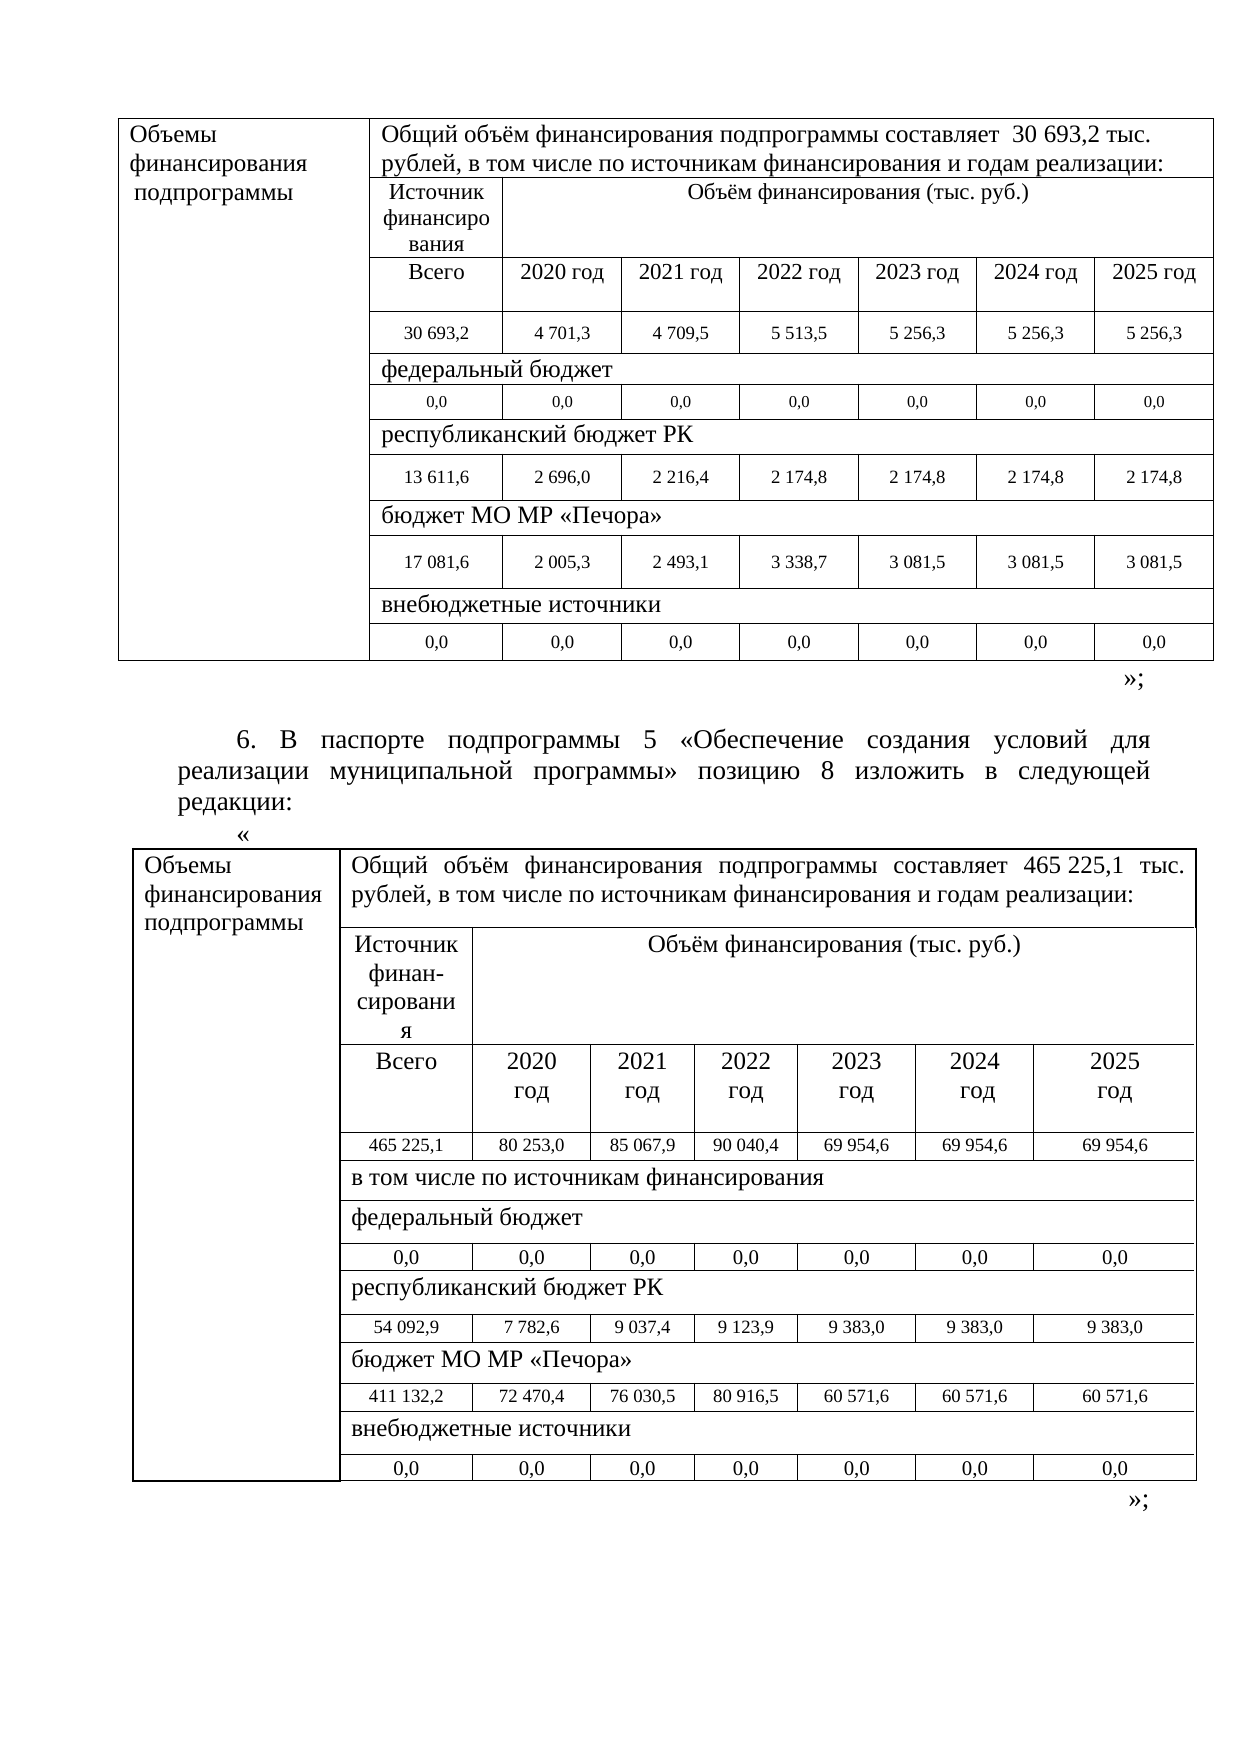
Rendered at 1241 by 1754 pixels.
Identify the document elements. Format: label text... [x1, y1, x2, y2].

table_cell Объём финансирования (тыс. руб.) [473, 927, 1196, 1044]
text »; [177, 1482, 1152, 1513]
table_cell 5 256,3 [977, 312, 1094, 353]
table_cell 0,0 [591, 1455, 694, 1480]
table_cell 2 174,8 [859, 455, 976, 499]
table_cell 69 954,6 [916, 1133, 1033, 1160]
table_cell 2 493,1 [622, 536, 739, 588]
table_cell 2 005,3 [503, 536, 621, 588]
table_cell 2021 год [591, 1045, 694, 1132]
table_cell 60 571,6 [916, 1384, 1033, 1411]
table_cell 0,0 [341, 1244, 472, 1270]
table_cell 5 513,5 [740, 312, 858, 353]
table_cell 0,0 [977, 624, 1094, 660]
table_cell внебюджетные источники [341, 1411, 1196, 1454]
table_cell 80 916,5 [695, 1384, 797, 1411]
table_cell 0,0 [916, 1244, 1033, 1270]
table_cell 80 253,0 [473, 1133, 590, 1160]
table_cell 0,0 [740, 624, 858, 660]
table_cell 4 709,5 [622, 312, 739, 353]
table_cell 0,0 [341, 1455, 472, 1480]
table_cell Всего [370, 258, 502, 311]
table_cell 2024 год [916, 1045, 1033, 1132]
table_cell 90 040,4 [695, 1133, 797, 1160]
table_header Объемы финансирования подпрограммы [134, 850, 339, 1480]
table_cell 0,0 [798, 1244, 915, 1270]
table_cell федеральный бюджет [341, 1200, 1196, 1243]
table_cell 60 571,6 [1034, 1383, 1196, 1411]
table_cell Всего [341, 1045, 472, 1132]
table_cell 2023 год [859, 258, 976, 311]
table_cell 85 067,9 [591, 1133, 694, 1160]
table_cell 2 216,4 [622, 455, 739, 499]
table_cell 0,0 [695, 1244, 797, 1270]
table_cell 0,0 [1095, 385, 1213, 418]
text 6. В паспорте подпрограммы 5 «Обеспечение создания условий для реализации муниципальной программы» позицию 8 изложить в следующей редакции: [177, 723, 1152, 817]
table_cell 2 174,8 [977, 455, 1094, 499]
table_cell 5 256,3 [1095, 312, 1213, 353]
table_cell федеральный бюджет [370, 354, 1213, 383]
table_cell 465 225,1 [341, 1133, 472, 1160]
table_cell в том числе по источникам финансирования [341, 1160, 1196, 1200]
table_cell 2020 год [473, 1045, 590, 1132]
table_cell бюджет МО МР «Печора» [370, 501, 1213, 534]
table_cell 3 338,7 [740, 536, 858, 588]
table_cell 2025 год [1095, 258, 1213, 311]
table_cell 2 696,0 [503, 455, 621, 499]
table_cell 60 571,6 [798, 1384, 915, 1411]
table_cell 2025 год [1034, 1044, 1196, 1132]
table_cell 2022 год [695, 1045, 797, 1132]
table_cell 0,0 [798, 1455, 915, 1480]
table_cell 69 954,6 [1034, 1132, 1196, 1160]
table_cell 3 081,5 [1095, 536, 1213, 588]
text « [177, 817, 1152, 848]
table_cell 2 174,8 [1095, 455, 1213, 499]
table_cell 2023 год [798, 1045, 915, 1132]
table_cell 0,0 [591, 1244, 694, 1270]
table_cell 3 081,5 [859, 536, 976, 588]
table_cell 0,0 [370, 385, 502, 418]
table_cell 13 611,6 [370, 455, 502, 499]
table_cell 0,0 [473, 1244, 590, 1270]
table_cell 0,0 [859, 385, 976, 418]
table_cell 2022 год [740, 258, 858, 311]
table_cell 4 701,3 [503, 312, 621, 353]
table_cell 3 081,5 [977, 536, 1094, 588]
table_cell 0,0 [473, 1455, 590, 1480]
table_cell 9 123,9 [695, 1315, 797, 1342]
table_cell 9 383,0 [916, 1315, 1033, 1342]
table_cell 0,0 [1034, 1243, 1196, 1270]
table_cell 2020 год [503, 258, 621, 311]
table_cell 5 256,3 [859, 312, 976, 353]
table_cell 0,0 [859, 624, 976, 660]
table_cell республиканский бюджет РК [370, 420, 1213, 453]
table_cell 69 954,6 [798, 1133, 915, 1160]
table_cell 0,0 [1095, 624, 1213, 660]
table_cell внебюджетные источники [370, 589, 1213, 623]
table_cell бюджет МО МР «Печора» [341, 1342, 1196, 1383]
table_cell 0,0 [916, 1455, 1033, 1480]
text »; [177, 661, 1152, 692]
table_cell 0,0 [622, 624, 739, 660]
table_cell 411 132,2 [341, 1384, 472, 1411]
table_cell 0,0 [622, 385, 739, 418]
table_cell 0,0 [1034, 1454, 1196, 1480]
table_cell 2021 год [622, 258, 739, 311]
table_cell Источник финан-сирования [341, 928, 472, 1044]
table_header Общий объём финансирования подпрограммы составляет 30 693,2 тыс. рублей, в том числе по источникам финансирования и годам реализации: [370, 119, 1213, 177]
table_header Объемы финансирования подпрограммы [119, 119, 369, 660]
table_cell Источник финансирования [370, 178, 502, 257]
table_cell 0,0 [977, 385, 1094, 418]
table_cell 7 782,6 [473, 1315, 590, 1342]
table_cell 2024 год [977, 258, 1094, 311]
table_cell 0,0 [370, 624, 502, 660]
table_cell 0,0 [695, 1455, 797, 1480]
table_cell 0,0 [740, 385, 858, 418]
table_cell 9 383,0 [1034, 1314, 1196, 1342]
table_cell республиканский бюджет РК [341, 1270, 1196, 1314]
table_cell 76 030,5 [591, 1384, 694, 1411]
table_header Общий объём финансирования подпрограммы составляет 465 225,1 тыс. рублей, в том числе по источникам финансирования и годам реализации: [341, 850, 1195, 927]
table_cell 0,0 [503, 624, 621, 660]
table_cell 17 081,6 [370, 536, 502, 588]
table_cell 9 383,0 [798, 1315, 915, 1342]
table_cell 72 470,4 [473, 1384, 590, 1411]
table_cell Объём финансирования (тыс. руб.) [503, 178, 1213, 257]
table_cell 54 092,9 [341, 1315, 472, 1342]
table_cell 9 037,4 [591, 1315, 694, 1342]
table_cell 0,0 [503, 385, 621, 418]
table_cell 2 174,8 [740, 455, 858, 499]
table_cell 30 693,2 [370, 312, 502, 353]
